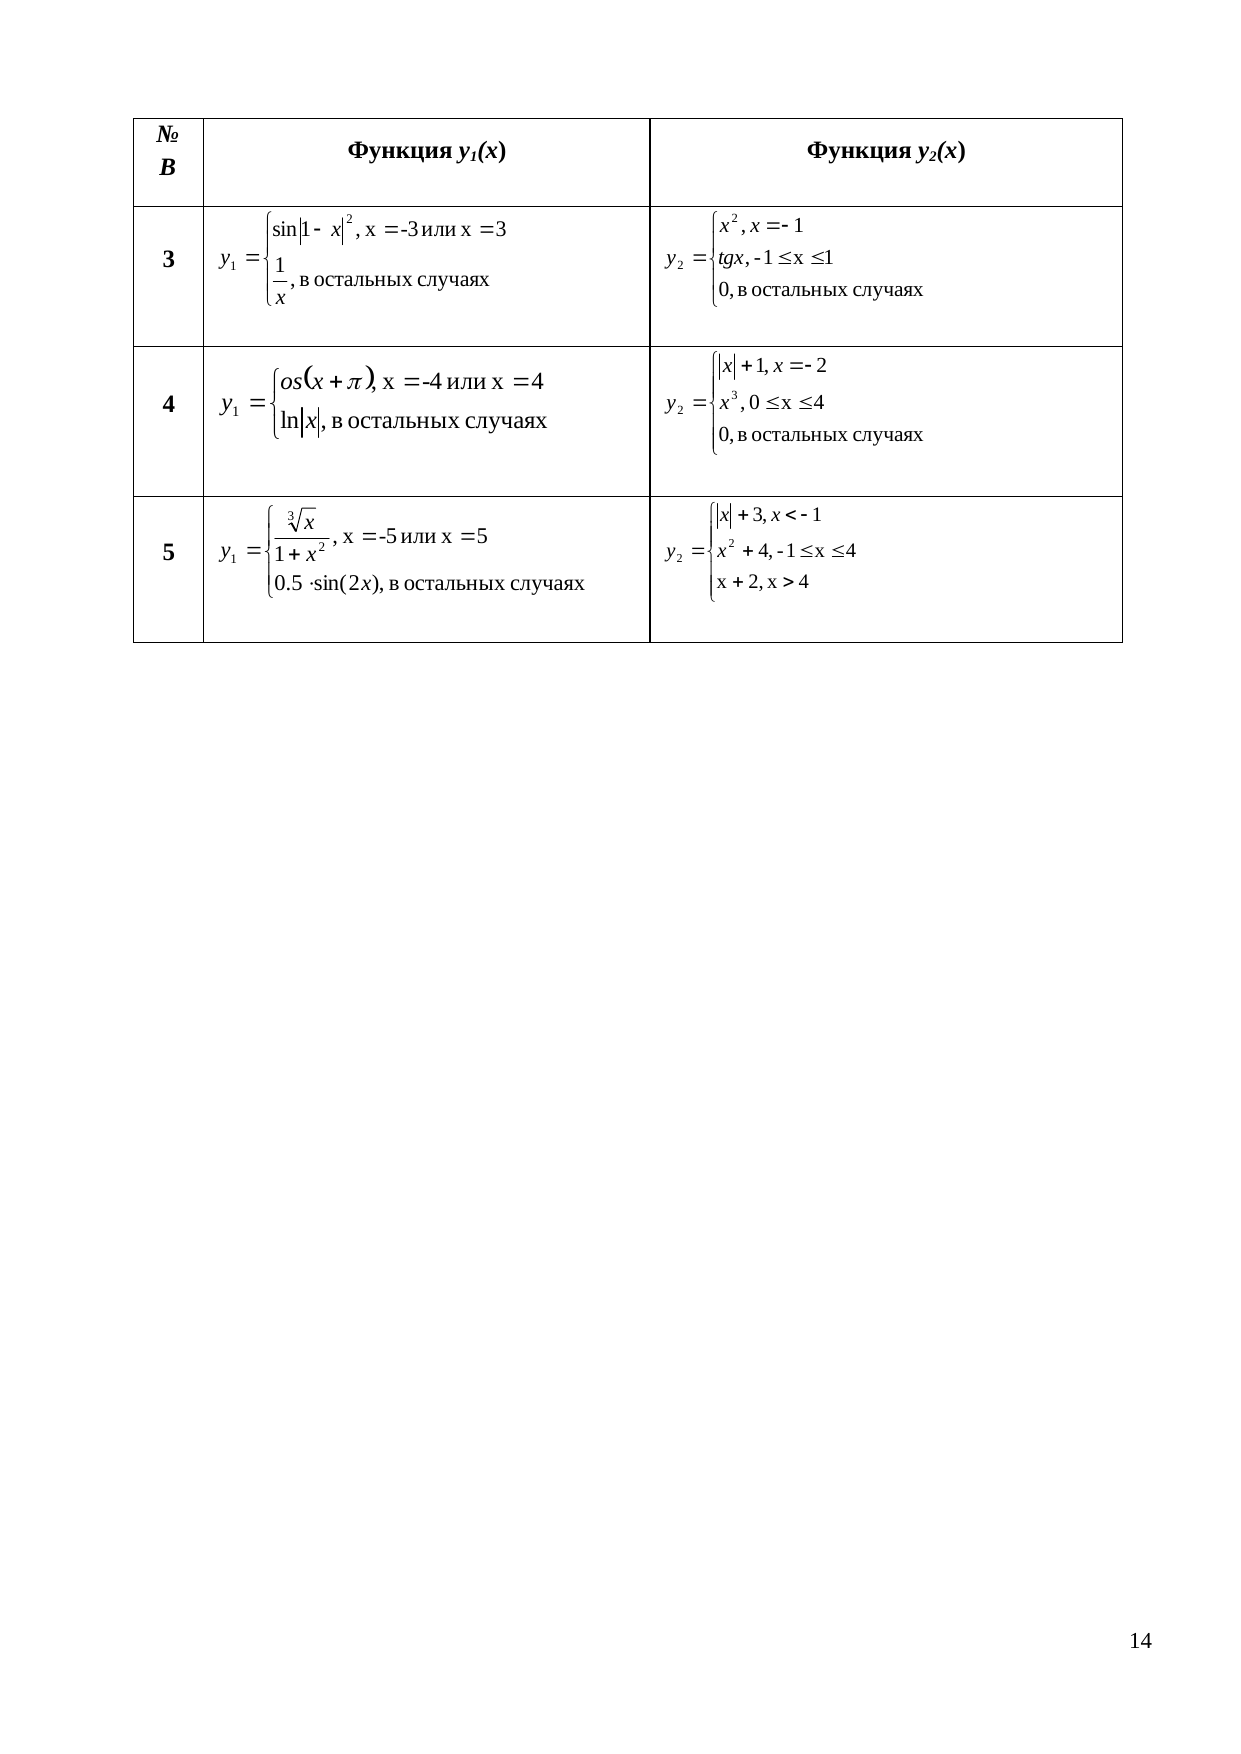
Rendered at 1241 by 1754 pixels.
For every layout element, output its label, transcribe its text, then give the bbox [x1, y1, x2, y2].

table_cell 3 [134, 207, 203, 346]
table_cell 5 [134, 497, 203, 642]
table_cell [204, 497, 649, 642]
table_cell 4 [134, 347, 203, 496]
table_header № В [134, 119, 203, 206]
table_cell [651, 497, 1122, 642]
table_header Функция у1(х) [204, 119, 649, 206]
table_cell [651, 347, 1122, 496]
table_cell [651, 207, 1122, 346]
table_cell [204, 347, 649, 496]
table_cell [204, 207, 649, 346]
table_header Функция у2(х) [651, 119, 1122, 206]
